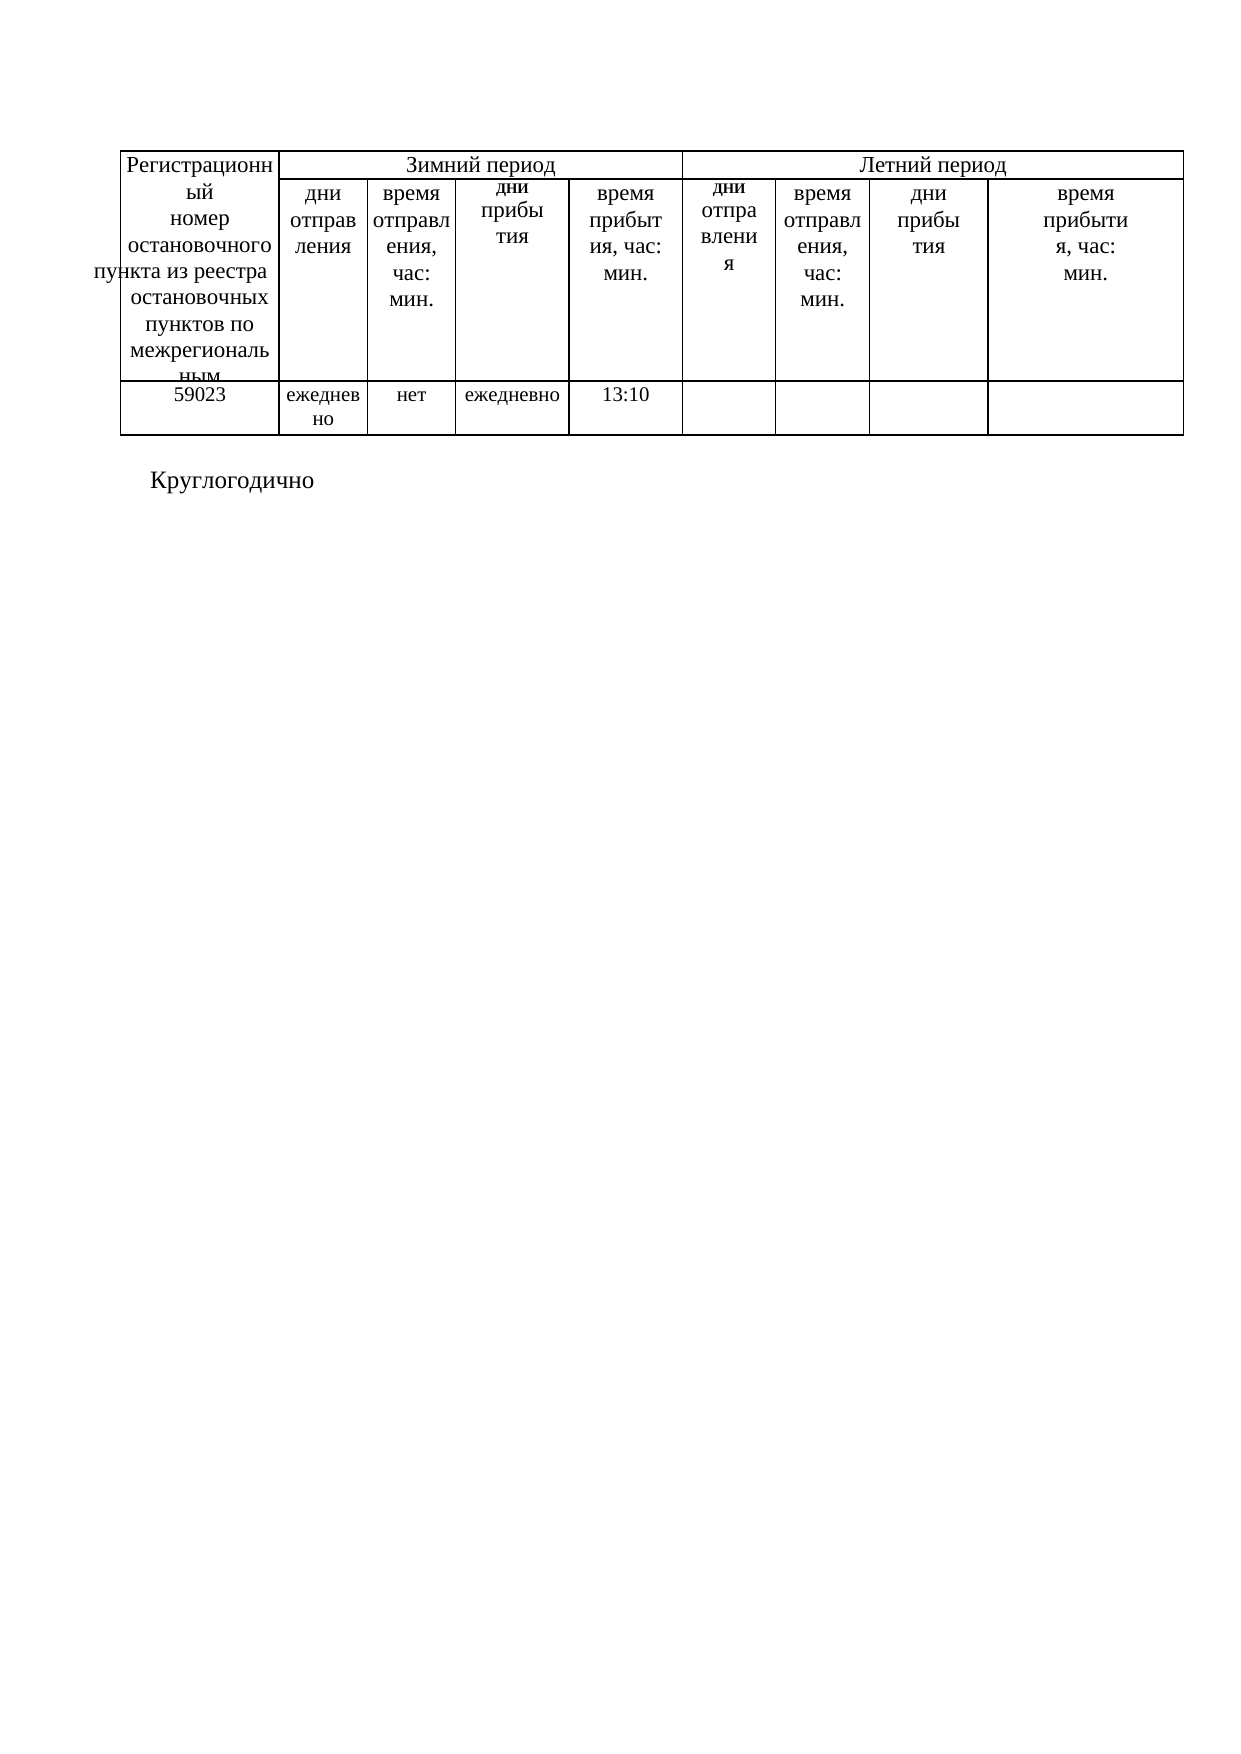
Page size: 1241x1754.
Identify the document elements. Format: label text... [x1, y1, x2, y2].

table_cell ДНИ прибы тия [456, 180, 568, 380]
table_cell время отправл ения, час: мин. [776, 180, 869, 380]
table_cell [683, 382, 775, 434]
table_cell время прибыти я, час: мин. [989, 180, 1183, 380]
table_header Регистрационный номер остановочного пункта из реестра остановочных пунктов по межрегиональным маршрутам регулярных перевозок [121, 152, 278, 380]
table_cell [989, 382, 1183, 434]
table_cell время прибыт ия, час: мин. [570, 180, 682, 380]
table_cell 59023 [121, 382, 278, 434]
table_cell 13:10 [570, 382, 682, 434]
table_cell ежедневно [456, 382, 568, 434]
table_cell [870, 382, 987, 434]
table_cell [776, 382, 869, 434]
table_header Летний период [683, 152, 1183, 178]
table_cell ДНИ отпра влени я [683, 180, 775, 380]
text Круглогодично [150, 465, 1090, 493]
table_cell дни прибы тия [870, 180, 987, 380]
table_cell дни отправ ления [280, 180, 367, 380]
table_cell нет [368, 382, 455, 434]
table_cell ежедневно [280, 382, 367, 434]
table_cell время отправл ения, час: мин. [368, 180, 455, 380]
table_header Зимний период [280, 152, 682, 178]
